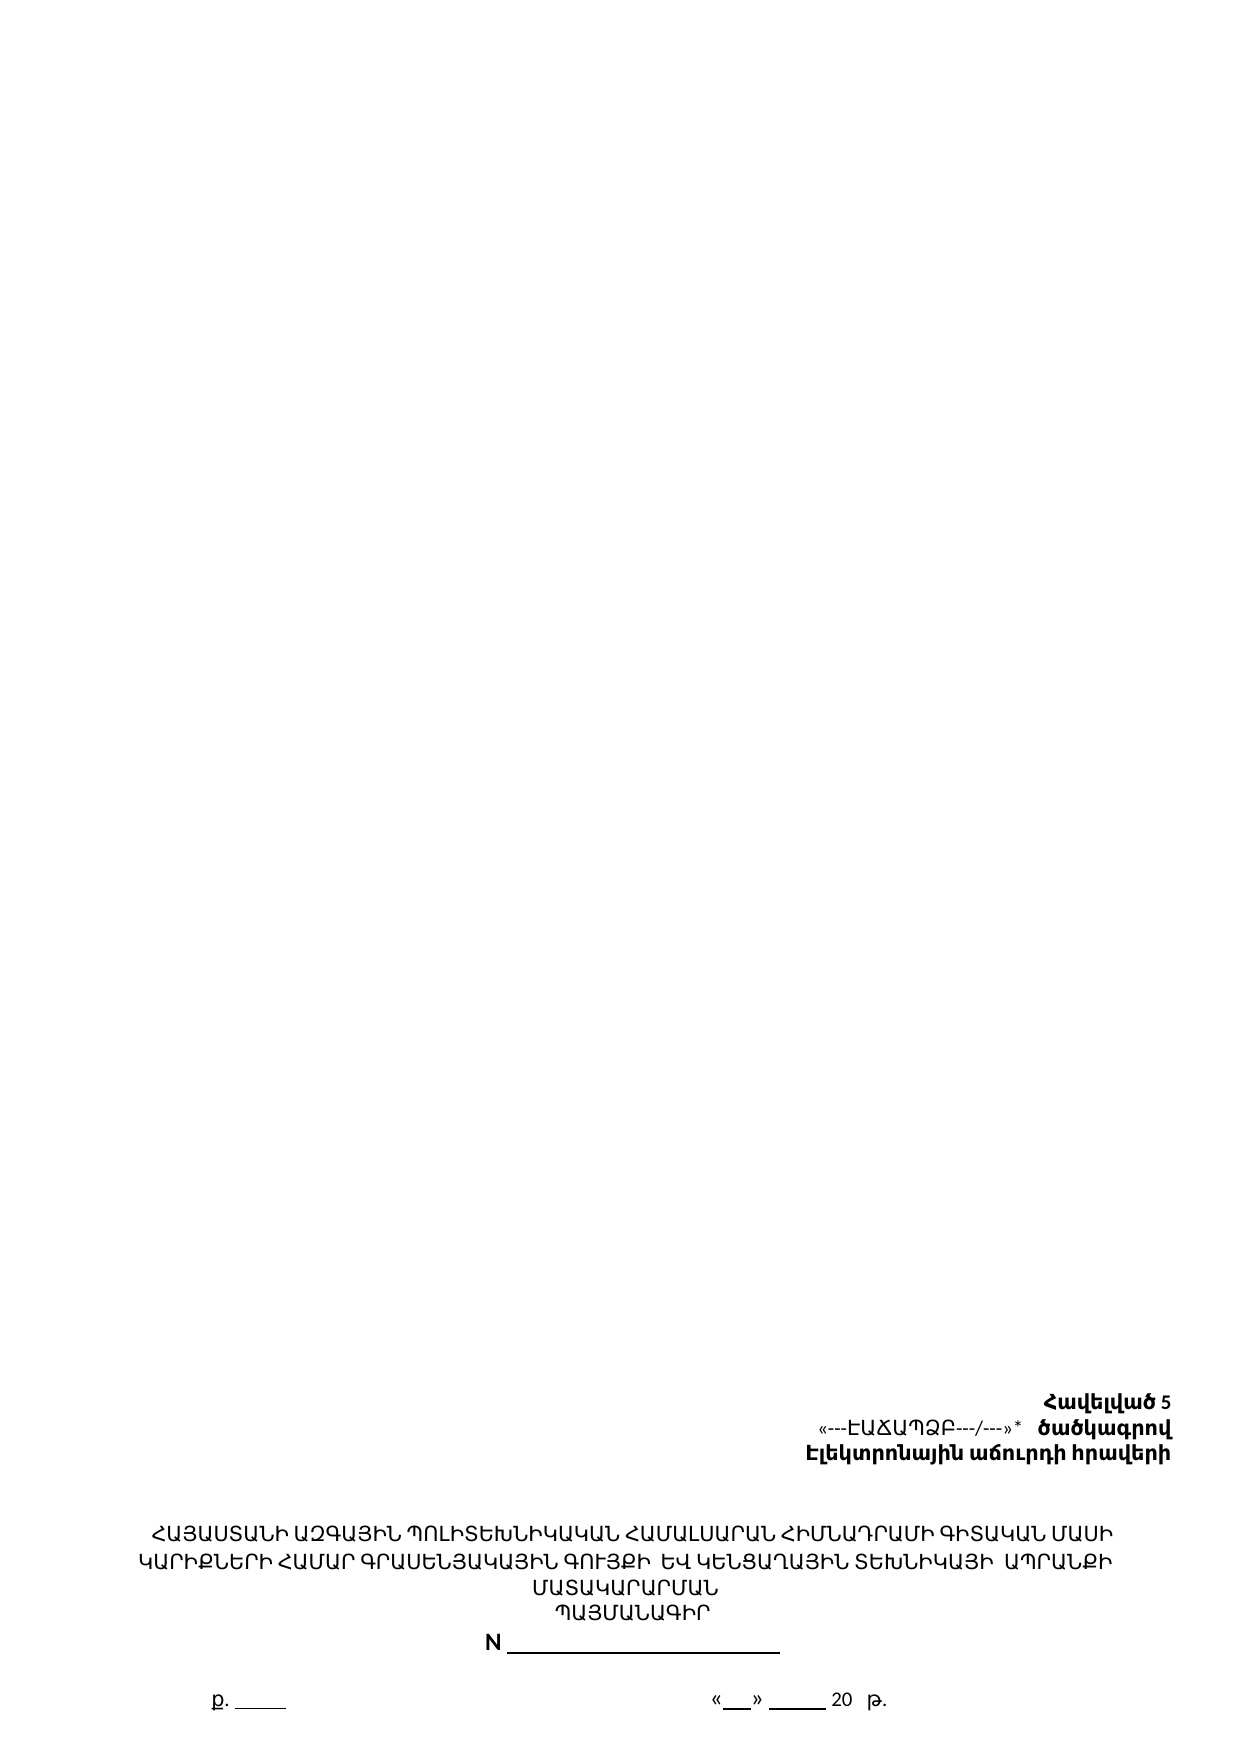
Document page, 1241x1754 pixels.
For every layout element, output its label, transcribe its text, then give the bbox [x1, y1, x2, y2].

text N [79, 1626, 1171, 1656]
text ՀԱՅԱՍՏԱՆԻ ԱԶԳԱՅԻՆ ՊՈԼԻՏԵԽՆԻԿԱԿԱՆ ՀԱՄԱԼՍԱՐԱՆ ՀԻՄՆԱԴՐԱՄԻ ԳԻՏԱԿԱՆ ՄԱՍԻ ԿԱՐԻՔՆԵՐԻ ՀԱՄԱՐ ԳՐԱՍԵՆՅԱԿԱՅԻՆ ԳՈՒՅՔԻ ԵՎ ԿԵՆՑԱՂԱՅԻՆ ՏԵԽՆԻԿԱՅԻ ԱՊՐԱՆՔԻ ՄԱՏԱԿԱՐԱՐՄԱՆ [79, 1522, 1171, 1601]
text Հավելված 5 [94, 1389, 1171, 1415]
text ք. « » 20 թ. [94, 1682, 1171, 1712]
text «---ԷԱՃԱՊՁԲ---/---»* ծածկագրով [94, 1415, 1171, 1440]
text ՊԱՅՄԱՆԱԳԻՐ [79, 1601, 1171, 1626]
text Էլեկտրոնային աճուրդի հրավերի [94, 1440, 1171, 1466]
